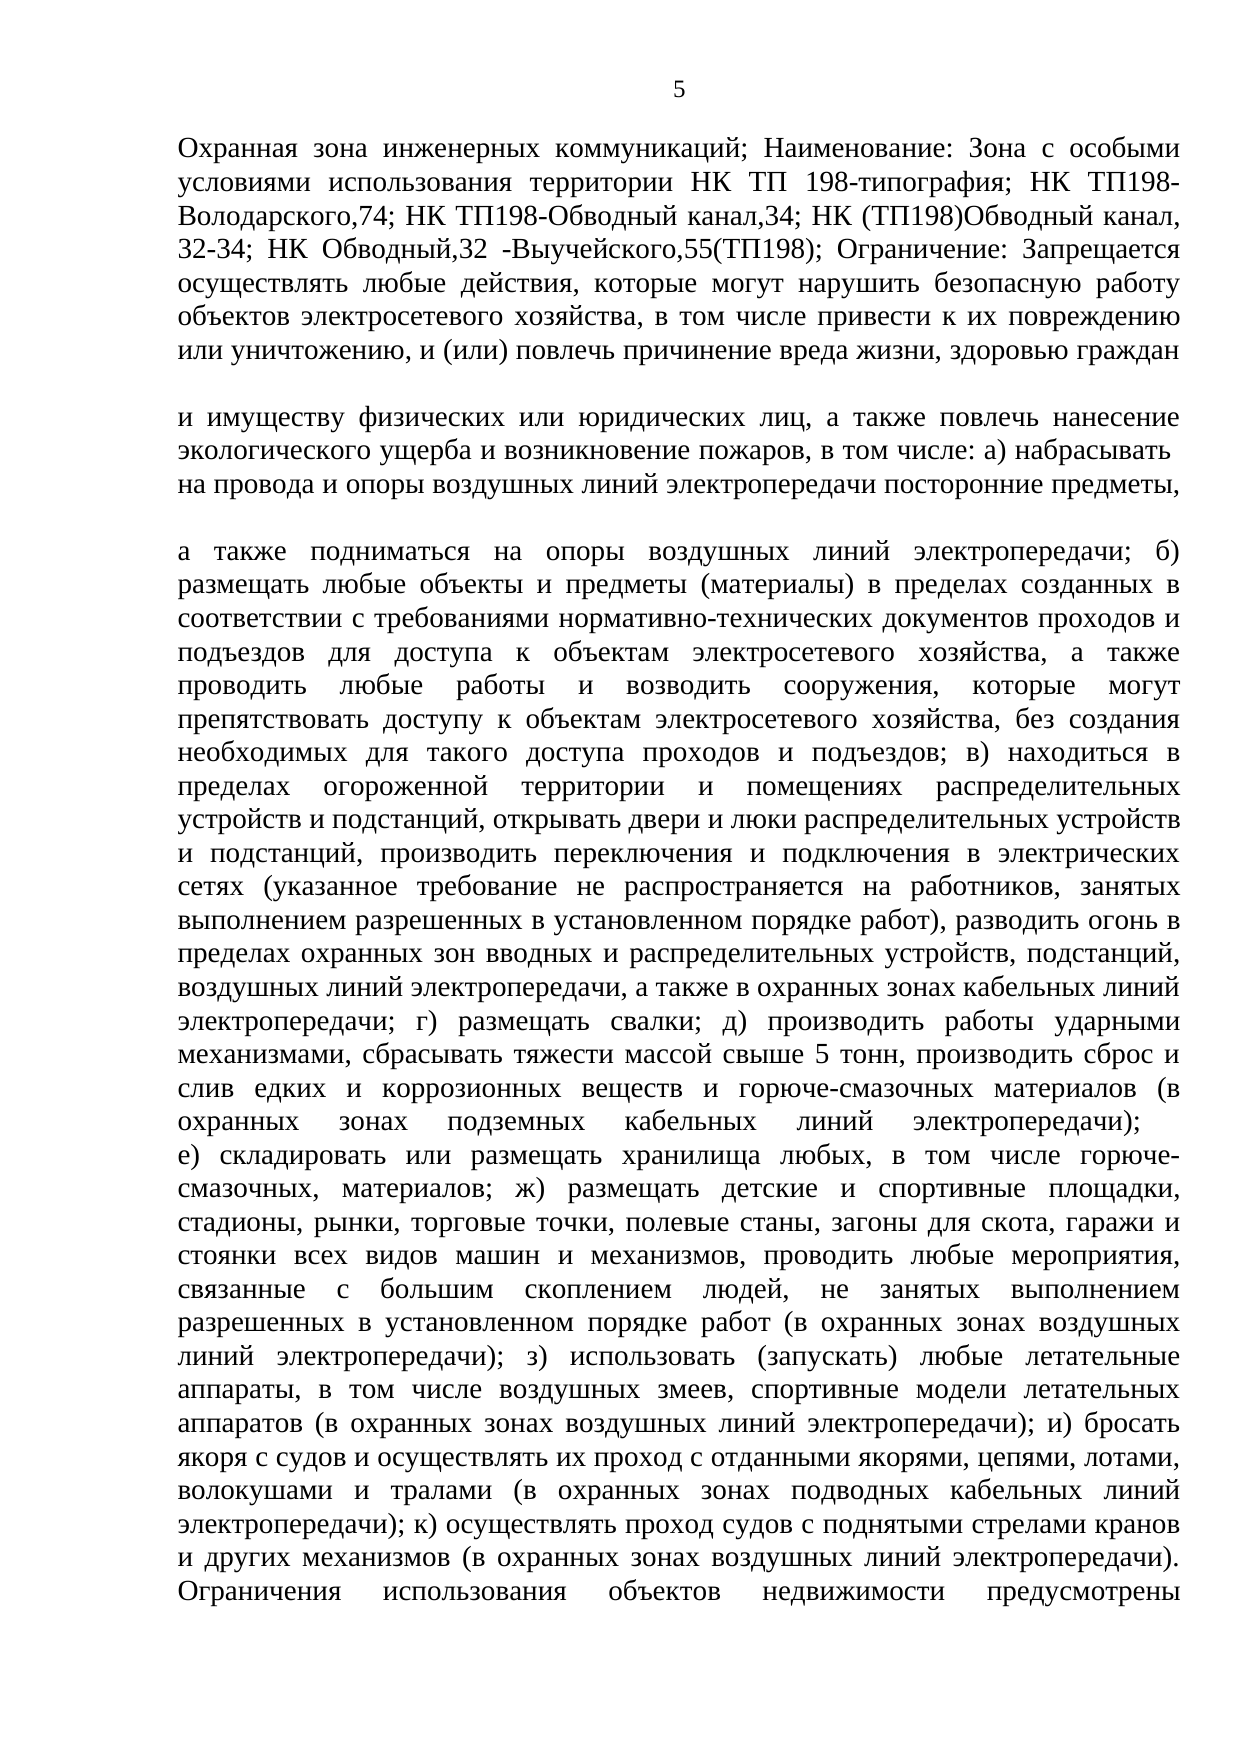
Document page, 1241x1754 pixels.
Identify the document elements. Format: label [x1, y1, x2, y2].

text [177, 131, 1181, 1606]
